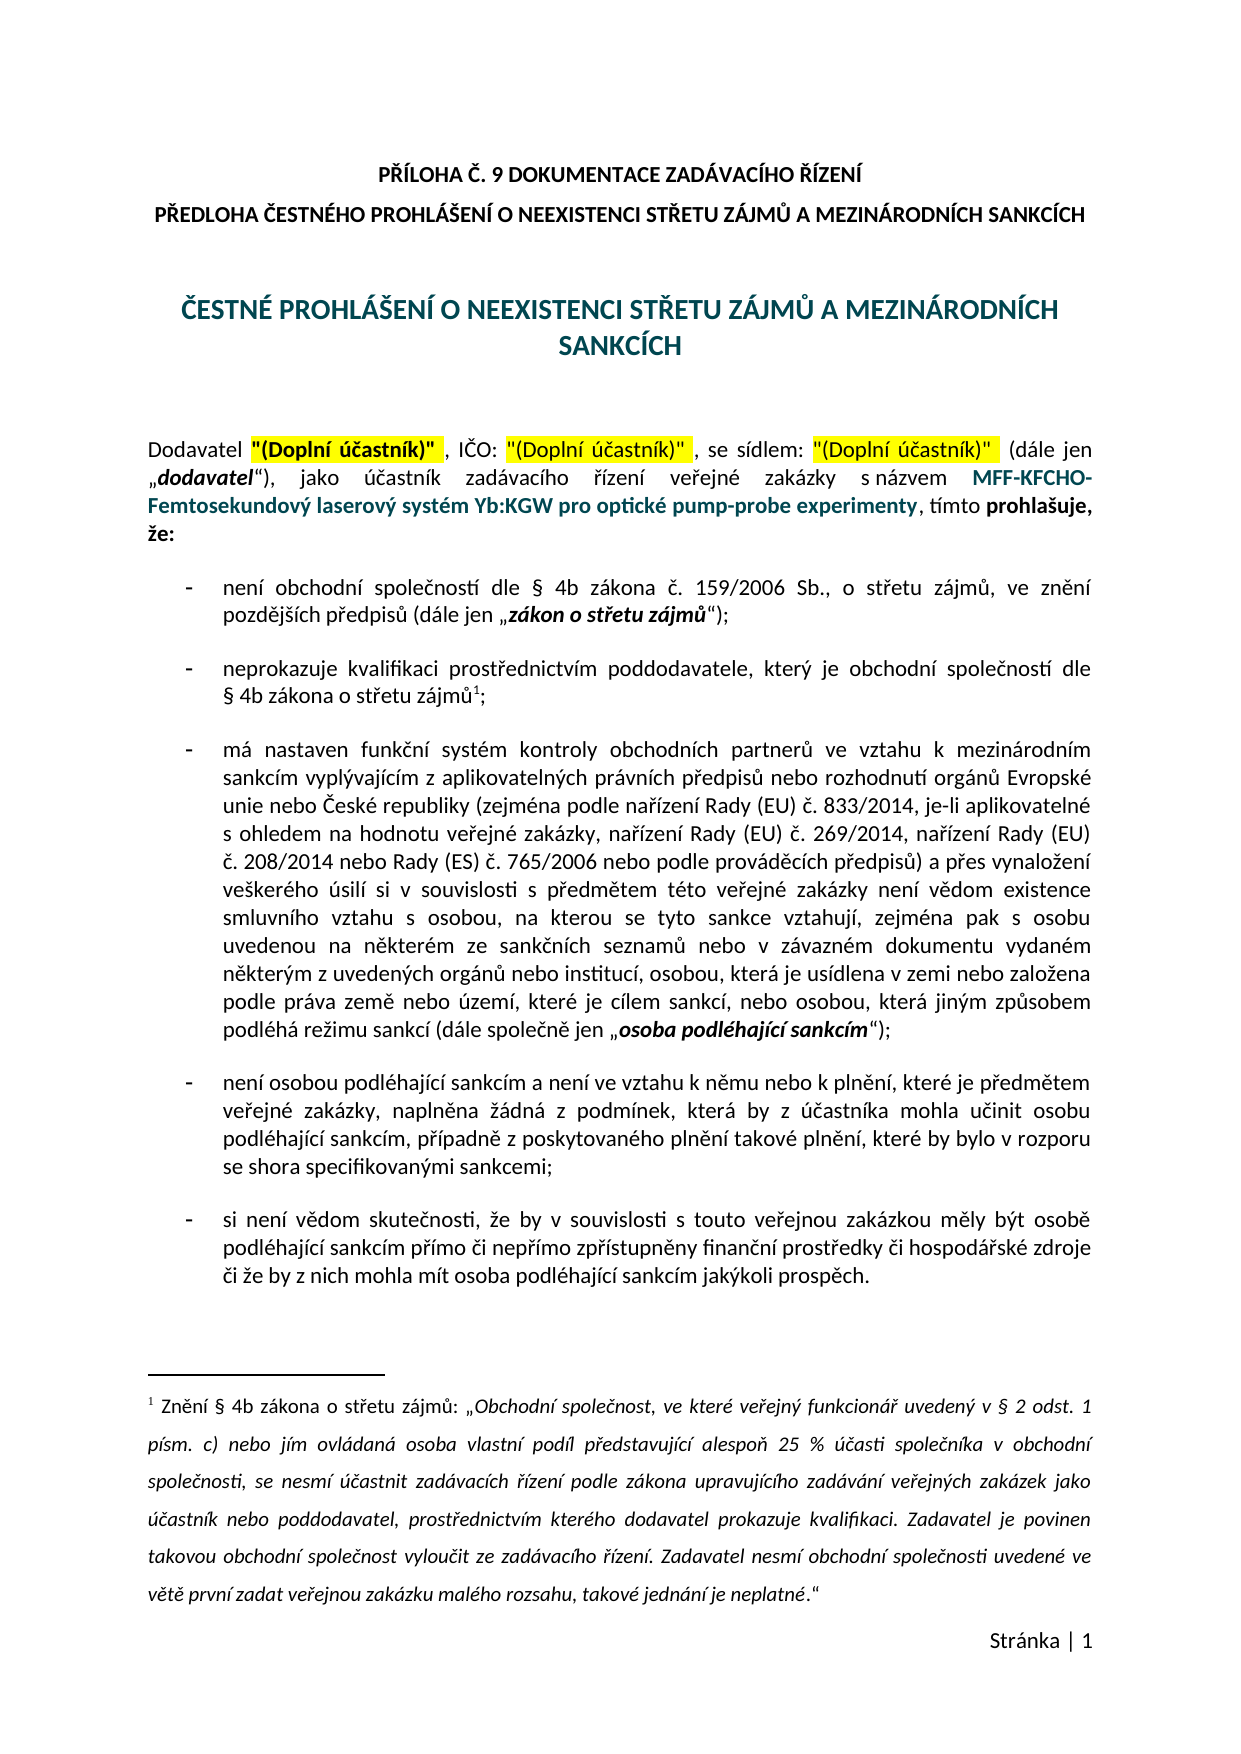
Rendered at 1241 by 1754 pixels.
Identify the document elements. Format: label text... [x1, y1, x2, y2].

list není obchodní společností dle § 4b zákona č. 159/2006 Sb., o střetu zájmů, ve znění pozdějších předpisů (dále jen „zákon o střetu zájmů“); [185, 573, 1093, 629]
text Předloha čestného prohlášení o NEEXISTENCI STŘETU ZÁJMŮ a mezinárodních sankcích [148, 201, 1093, 229]
text Příloha č. 9 dokumentace zadávacího řízení [148, 160, 1093, 188]
text Dodavatel , IČO: , se sídlem: (dále jen „dodavatel“), jako účastník zadávacího řízení veřejné zakázky s názvem MFF-KFCHO-Femtosekundový laserový systém Yb:KGW pro optické pump-probe experimenty, tímto prohlašuje, že: [148, 436, 1093, 548]
list není osobou podléhající sankcím a není ve vztahu k němu nebo k plnění, které je předmětem veřejné zakázky, naplněna žádná z podmínek, která by z účastníka mohla učinit osobu podléhající sankcím, případně z poskytovaného plnění takové plnění, které by bylo v rozporu se shora specifikovanými sankcemi; [185, 1068, 1093, 1180]
list má nastaven funkční systém kontroly obchodních partnerů ve vztahu k mezinárodním sankcím vyplývajícím z aplikovatelných právních předpisů nebo rozhodnutí orgánů Evropské unie nebo České republiky (zejména podle nařízení Rady (EU) č. 833/2014, je-li aplikovatelné s ohledem na hodnotu veřejné zakázky, nařízení Rady (EU) č. 269/2014, nařízení Rady (EU) č. 208/2014 nebo Rady (ES) č. 765/2006 nebo podle prováděcích předpisů) a přes vynaložení veškerého úsilí si v souvislosti s předmětem této veřejné zakázky není vědom existence smluvního vztahu s osobou, na kterou se tyto sankce vztahují, zejména pak s osobu uvedenou na některém ze sankčních seznamů nebo v závazném dokumentu vydaném některým z uvedených orgánů nebo institucí, osobou, která je usídlena v zemi nebo založena podle práva země nebo území, které je cílem sankcí, nebo osobou, která jiným způsobem podléhá režimu sankcí (dále společně jen „osoba podléhající sankcím“); [185, 735, 1093, 1043]
list si není vědom skutečnosti, že by v souvislosti s touto veřejnou zakázkou měly být osobě podléhající sankcím přímo či nepřímo zpřístupněny finanční prostředky či hospodářské zdroje či že by z nich mohla mít osoba podléhající sankcím jakýkoli prospěch. [185, 1205, 1093, 1289]
list neprokazuje kvalifikaci prostřednictvím poddodavatele, který je obchodní společností dle § 4b zákona o střetu zájmů; [185, 654, 1093, 710]
text čestné prohlášení o NEEXISTENCI STŘETU ZÁJMŮ a mezinárodních sankcích [148, 291, 1093, 362]
